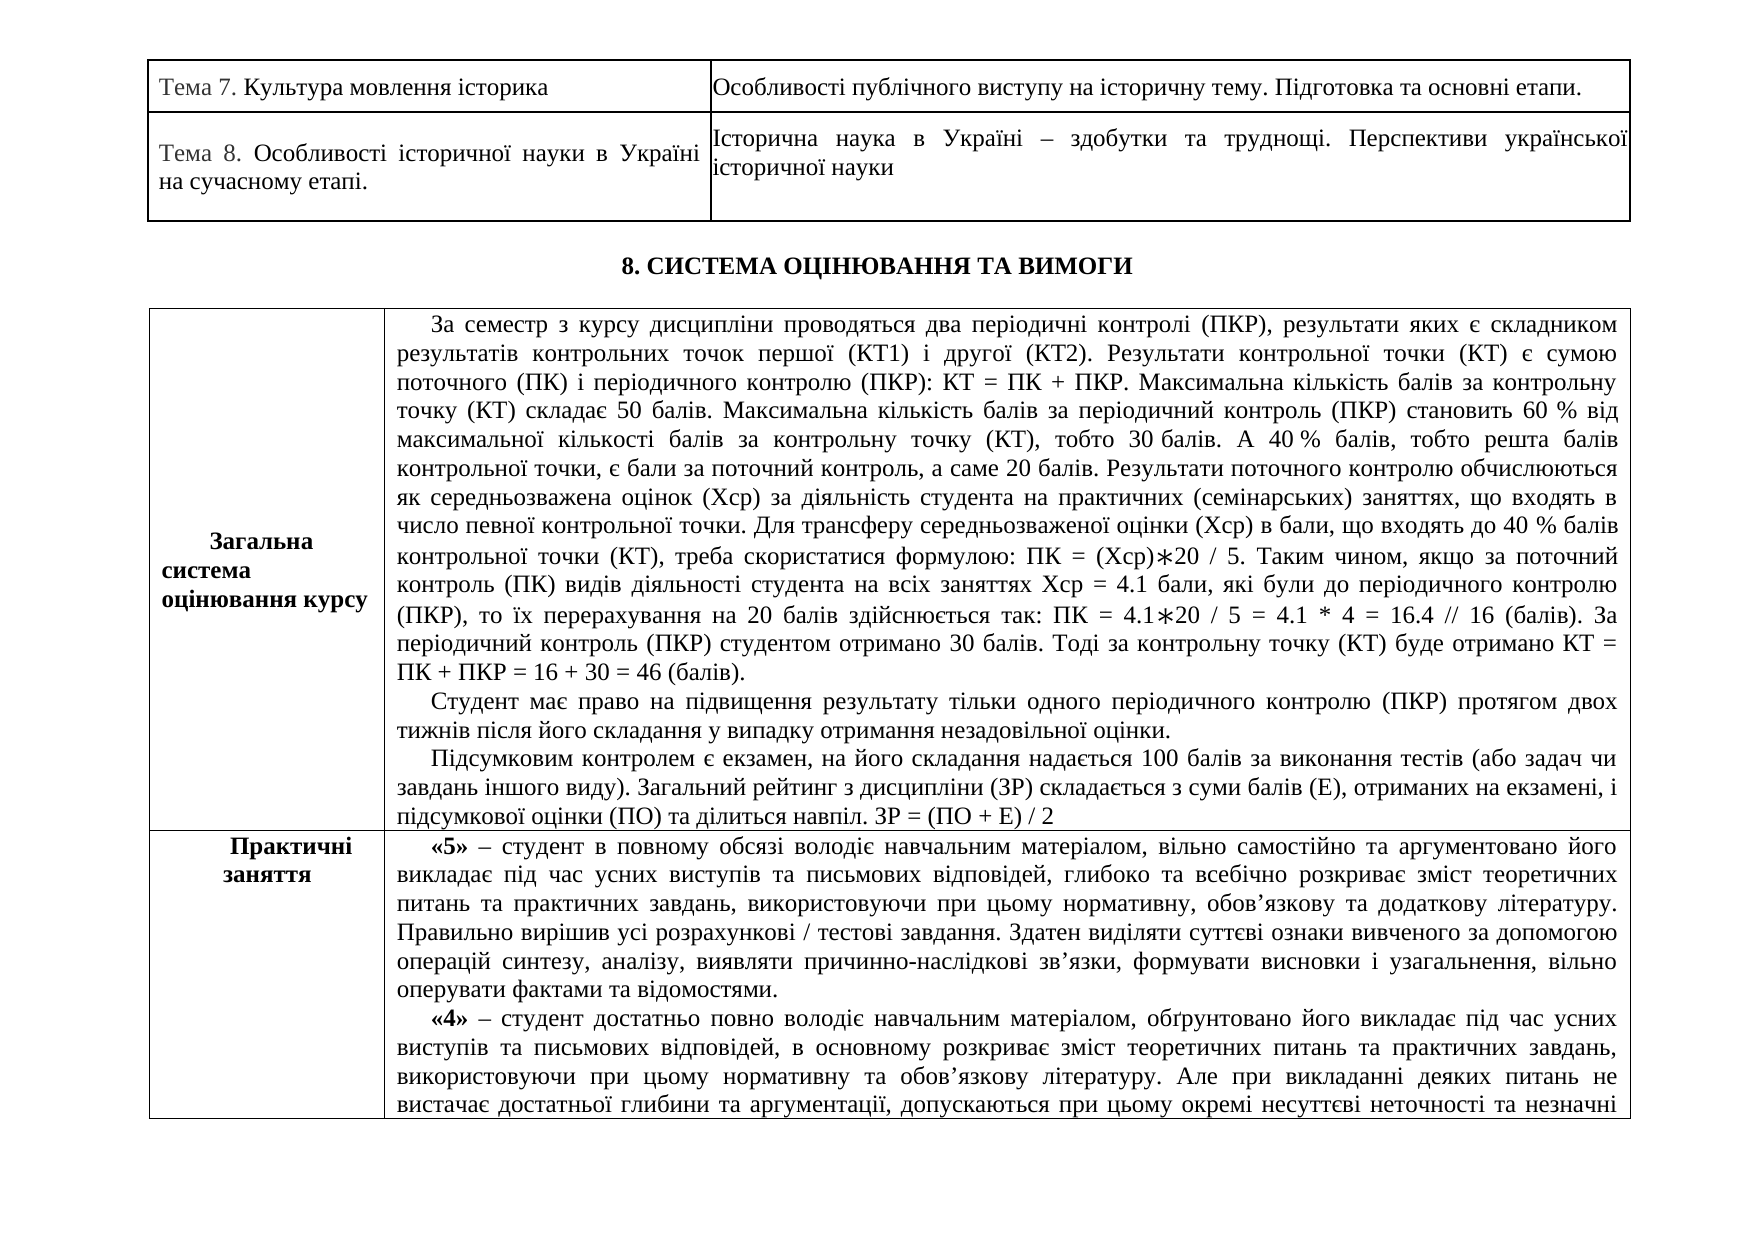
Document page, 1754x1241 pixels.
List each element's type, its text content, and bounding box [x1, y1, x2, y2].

table_cell Тема 7. Культура мовлення історика [149, 61, 710, 111]
table_cell Практичні заняття [150, 831, 384, 1118]
table_cell Особливості публічного виступу на історичну тему. Підготовка та основні етапи. [712, 61, 1629, 111]
table_header Загальна система оцінювання курсу [150, 309, 384, 830]
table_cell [385, 831, 1630, 1118]
table_cell Тема 8. Особливості історичної науки в Україні на сучасному етапі. [149, 113, 710, 220]
text 8. Система оцінювання та вимоги [118, 251, 1636, 279]
table_cell Історична наука в Україні – здобутки та труднощі. Перспективи української історичної науки [712, 113, 1629, 220]
table_header За семестр з курсу дисципліни проводяться два періодичні контролі (ПКР), результати яких є складником результатів контрольних точок першої (КТ1) і другої (КТ2). Результати контрольної точки (КТ) є сумою поточного (ПК) і періодичного контролю (ПКР): КТ = ПК + ПКР. Максимальна кількість балів за контрольну точку (КТ) складає 50 балів. Максимальна кількість балів за періодичний контроль (ПКР) становить 60 % від максимальної кількості балів за контрольну точку (КТ), тобто 30 балів. А 40 % балів, тобто решта балів контрольної точки, є бали за поточний контроль, а саме 20 балів. Результати поточного контролю обчислюються як середньозважена оцінок (Хср) за діяльність студента на практичних (семінарських) заняттях, що входять в число певної контрольної точки. Для трансферу середньозваженої оцінки (Хср) в бали, що входять до 40 % балів контрольної точки (КТ), треба скористатися формулою: ПК = (Хср)∗20 / 5. Таким чином, якщо за поточний контроль (ПК) видів діяльності студента на всіх заняттях Хср = 4.1 бали, які були до періодичного контролю (ПКР), то їх перерахування на 20 балів здійснюється так: ПК = 4.1∗20 / 5 = 4.1 * 4 = 16.4 // 16 (балів). За періодичний контроль (ПКР) студентом отримано 30 балів. Тоді за контрольну точку (КТ) буде отримано КТ = ПК + ПКР = 16 + 30 = 46 (балів). Студент має право на підвищення результату тільки одного періодичного контролю (ПКР) протягом двох тижнів після його складання у випадку отримання незадовільної оцінки. Підсумковим контролем є екзамен, на його складання надається 100 балів за виконання тестів (або задач чи завдань іншого виду). Загальний рейтинг з дисципліни (ЗР) складається з суми балів (Е), отриманих на екзамені, і підсумкової оцінки (ПО) та ділиться навпіл. ЗР = (ПО + Е) / 2 [385, 309, 1630, 830]
